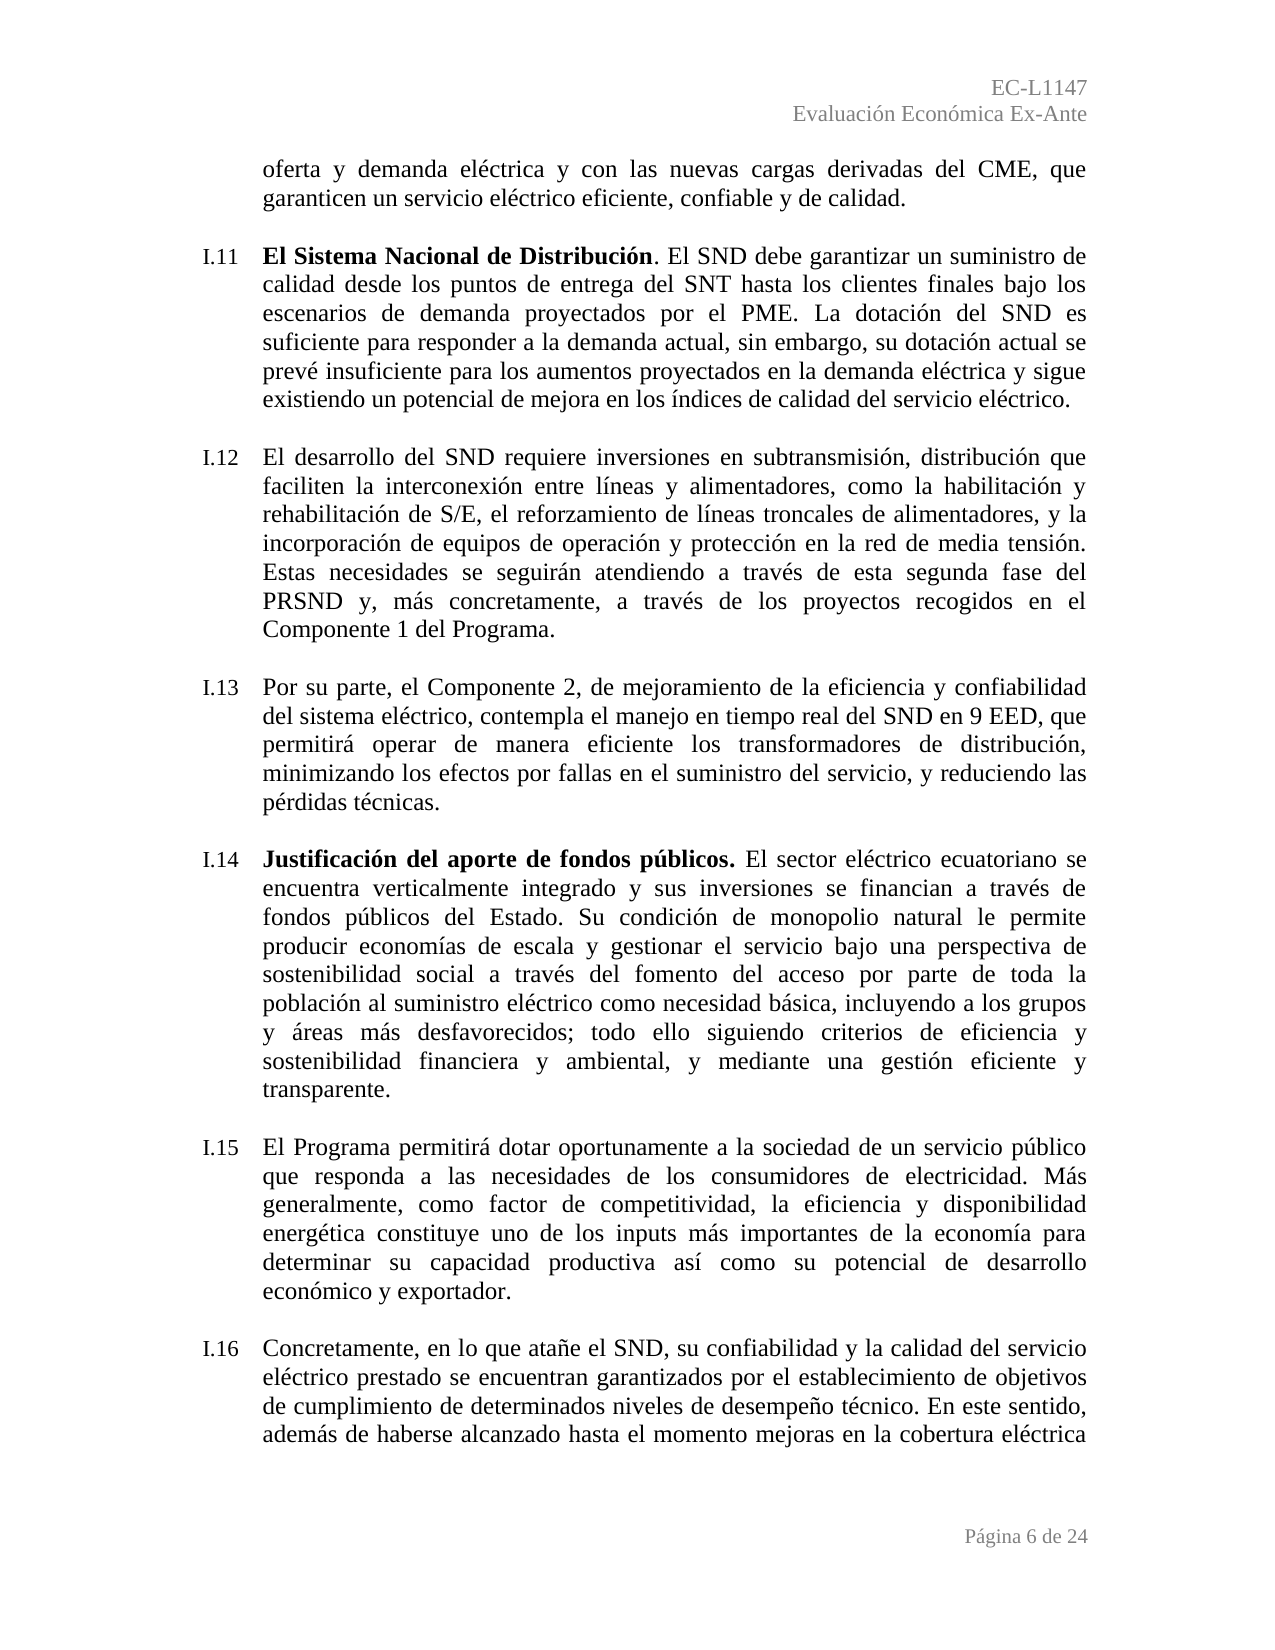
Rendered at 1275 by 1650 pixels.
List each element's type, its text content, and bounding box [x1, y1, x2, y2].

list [202, 154, 1087, 212]
list El Sistema Nacional de Distribución. El SND debe garantizar un suministro de calidad desde los puntos de entrega del SNT hasta los clientes finales bajo los escenarios de demanda proyectados por el PME. La dotación del SND es suficiente para responder a la demanda actual, sin embargo, su dotación actual se prevé insuficiente para los aumentos proyectados en la demanda eléctrica y sigue existiendo un potencial de mejora en los índices de calidad del servicio eléctrico. [202, 241, 1087, 413]
list Por su parte, el Componente 2, de mejoramiento de la eficiencia y confiabilidad del sistema eléctrico, contempla el manejo en tiempo real del SND en 9 EED, que permitirá operar de manera eficiente los transformadores de distribución, minimizando los efectos por fallas en el suministro del servicio, y reduciendo las pérdidas técnicas. [202, 672, 1087, 816]
list Justificación del aporte de fondos públicos. El sector eléctrico ecuatoriano se encuentra verticalmente integrado y sus inversiones se financian a través de fondos públicos del Estado. Su condición de monopolio natural le permite producir economías de escala y gestionar el servicio bajo una perspectiva de sostenibilidad social a través del fomento del acceso por parte de toda la población al suministro eléctrico como necesidad básica, incluyendo a los grupos y áreas más desfavorecidos; todo ello siguiendo criterios de eficiencia y sostenibilidad financiera y ambiental, y mediante una gestión eficiente y transparente. [202, 844, 1087, 1103]
list El desarrollo del SND requiere inversiones en subtransmisión, distribución que faciliten la interconexión entre líneas y alimentadores, como la habilitación y rehabilitación de S/E, el reforzamiento de líneas troncales de alimentadores, y la incorporación de equipos de operación y protección en la red de media tensión. Estas necesidades se seguirán atendiendo a través de esta segunda fase del PRSND y, más concretamente, a través de los proyectos recogidos en el Componente 1 del Programa. [202, 442, 1087, 643]
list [202, 1333, 1087, 1448]
list El Programa permitirá dotar oportunamente a la sociedad de un servicio público que responda a las necesidades de los consumidores de electricidad. Más generalmente, como factor de competitividad, la eficiencia y disponibilidad energética constituye uno de los inputs más importantes de la economía para determinar su capacidad productiva así como su potencial de desarrollo económico y exportador. [202, 1132, 1087, 1304]
